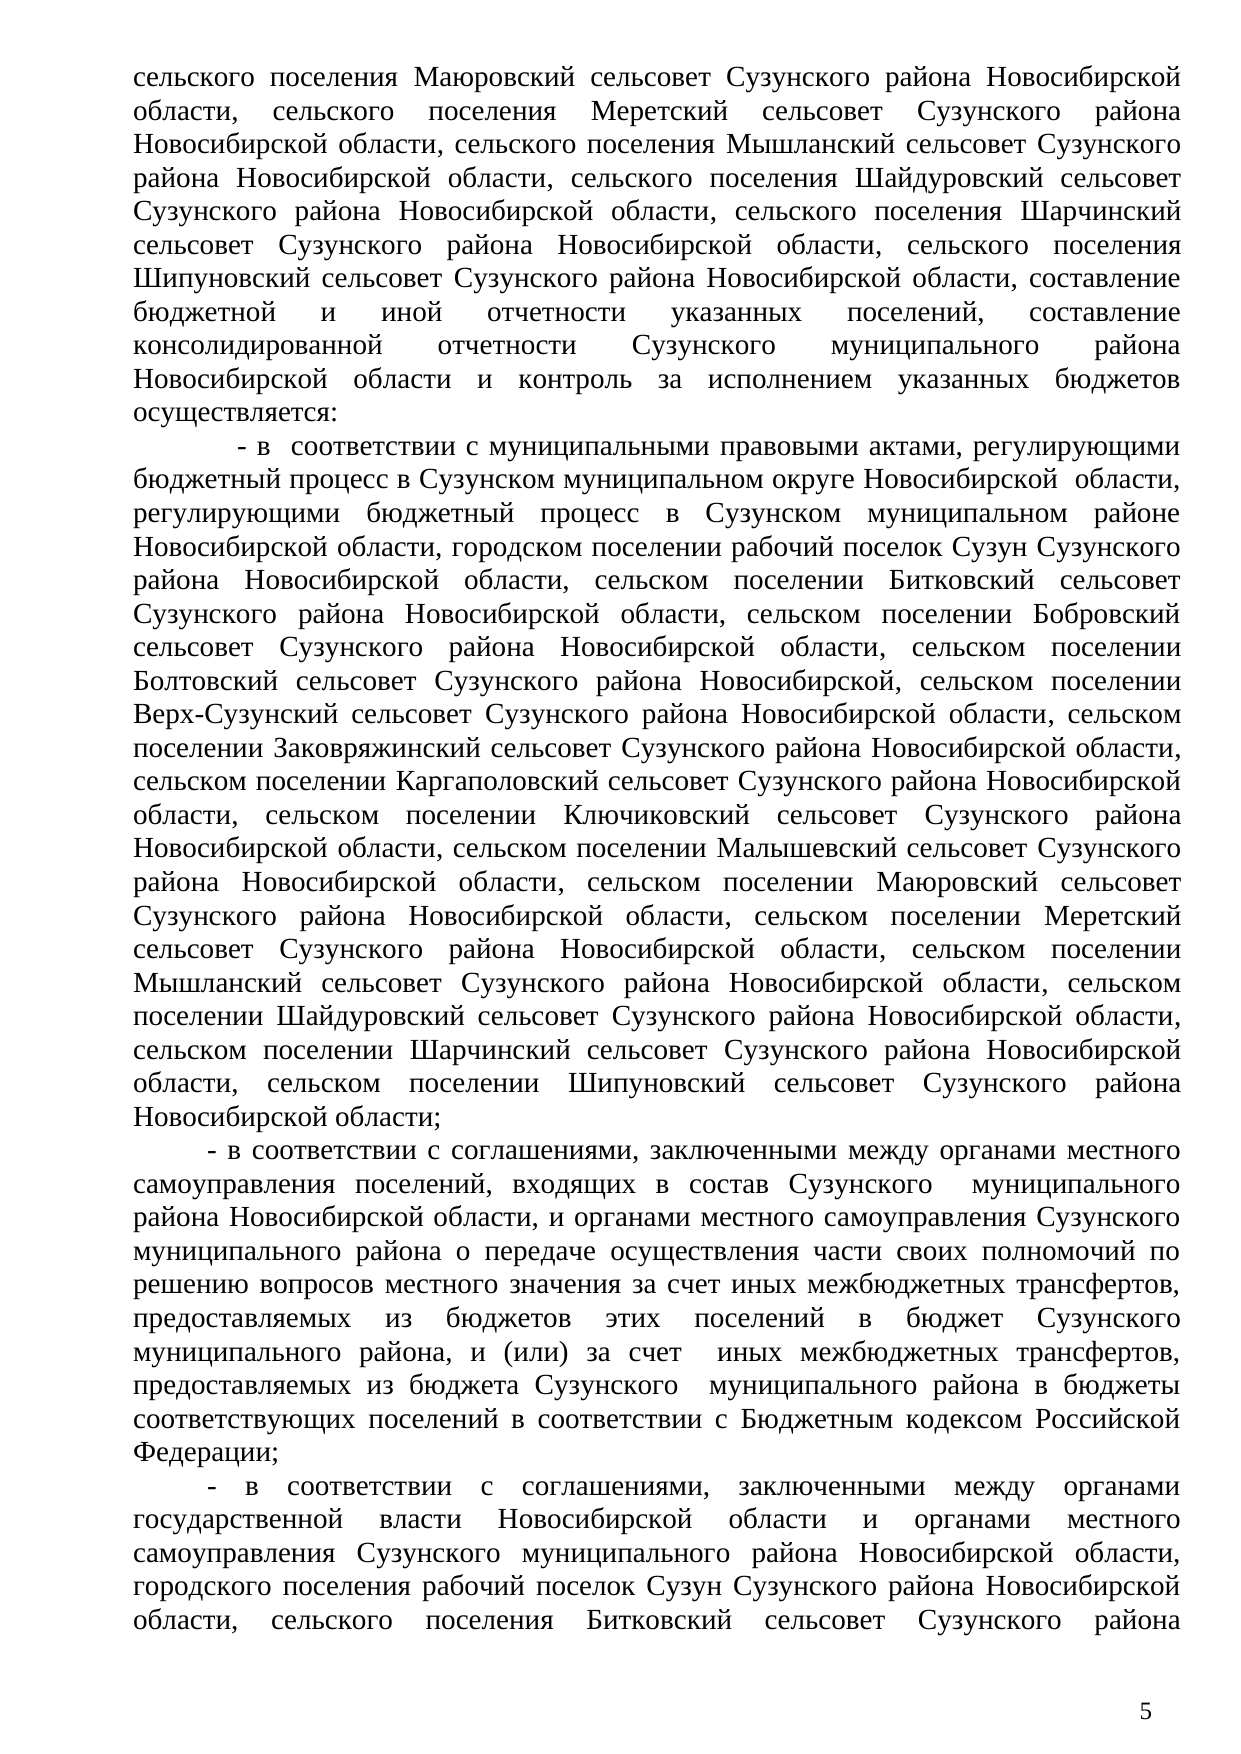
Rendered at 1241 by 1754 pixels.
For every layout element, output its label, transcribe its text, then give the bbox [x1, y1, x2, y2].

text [133, 1468, 1181, 1636]
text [133, 59, 1181, 428]
text - в соответствии с муниципальными правовыми актами, регулирующими бюджетный процесс в Сузунском муниципальном округе Новосибирской области, регулирующими бюджетный процесс в Сузунском муниципальном районе Новосибирской области, городском поселении рабочий поселок Сузун Сузунского района Новосибирской области, сельском поселении Битковский сельсовет Сузунского района Новосибирской области, сельском поселении Бобровский сельсовет Сузунского района Новосибирской области, сельском поселении Болтовский сельсовет Сузунского района Новосибирской, сельском поселении Верх-Сузунский сельсовет Сузунского района Новосибирской области, сельском поселении Заковряжинский сельсовет Сузунского района Новосибирской области, сельском поселении Каргаполовский сельсовет Сузунского района Новосибирской области, сельском поселении Ключиковский сельсовет Сузунского района Новосибирской области, сельском поселении Малышевский сельсовет Сузунского района Новосибирской области, сельском поселении Маюровский сельсовет Сузунского района Новосибирской области, сельском поселении Меретский сельсовет Сузунского района Новосибирской области, сельском поселении Мышланский сельсовет Сузунского района Новосибирской области, сельском поселении Шайдуровский сельсовет Сузунского района Новосибирской области, сельском поселении Шарчинский сельсовет Сузунского района Новосибирской области, сельском поселении Шипуновский сельсовет Сузунского района Новосибирской области; [133, 428, 1181, 1132]
text - в соответствии с соглашениями, заключенными между органами местного самоуправления поселений, входящих в состав Сузунского муниципального района Новосибирской области, и органами местного самоуправления Сузунского муниципального района о передаче осуществления части своих полномочий по решению вопросов местного значения за счет иных межбюджетных трансфертов, предоставляемых из бюджетов этих поселений в бюджет Сузунского муниципального района, и (или) за счет иных межбюджетных трансфертов, предоставляемых из бюджета Сузунского муниципального района в бюджеты соответствующих поселений в соответствии с Бюджетным кодексом Российской Федерации; [133, 1132, 1181, 1468]
